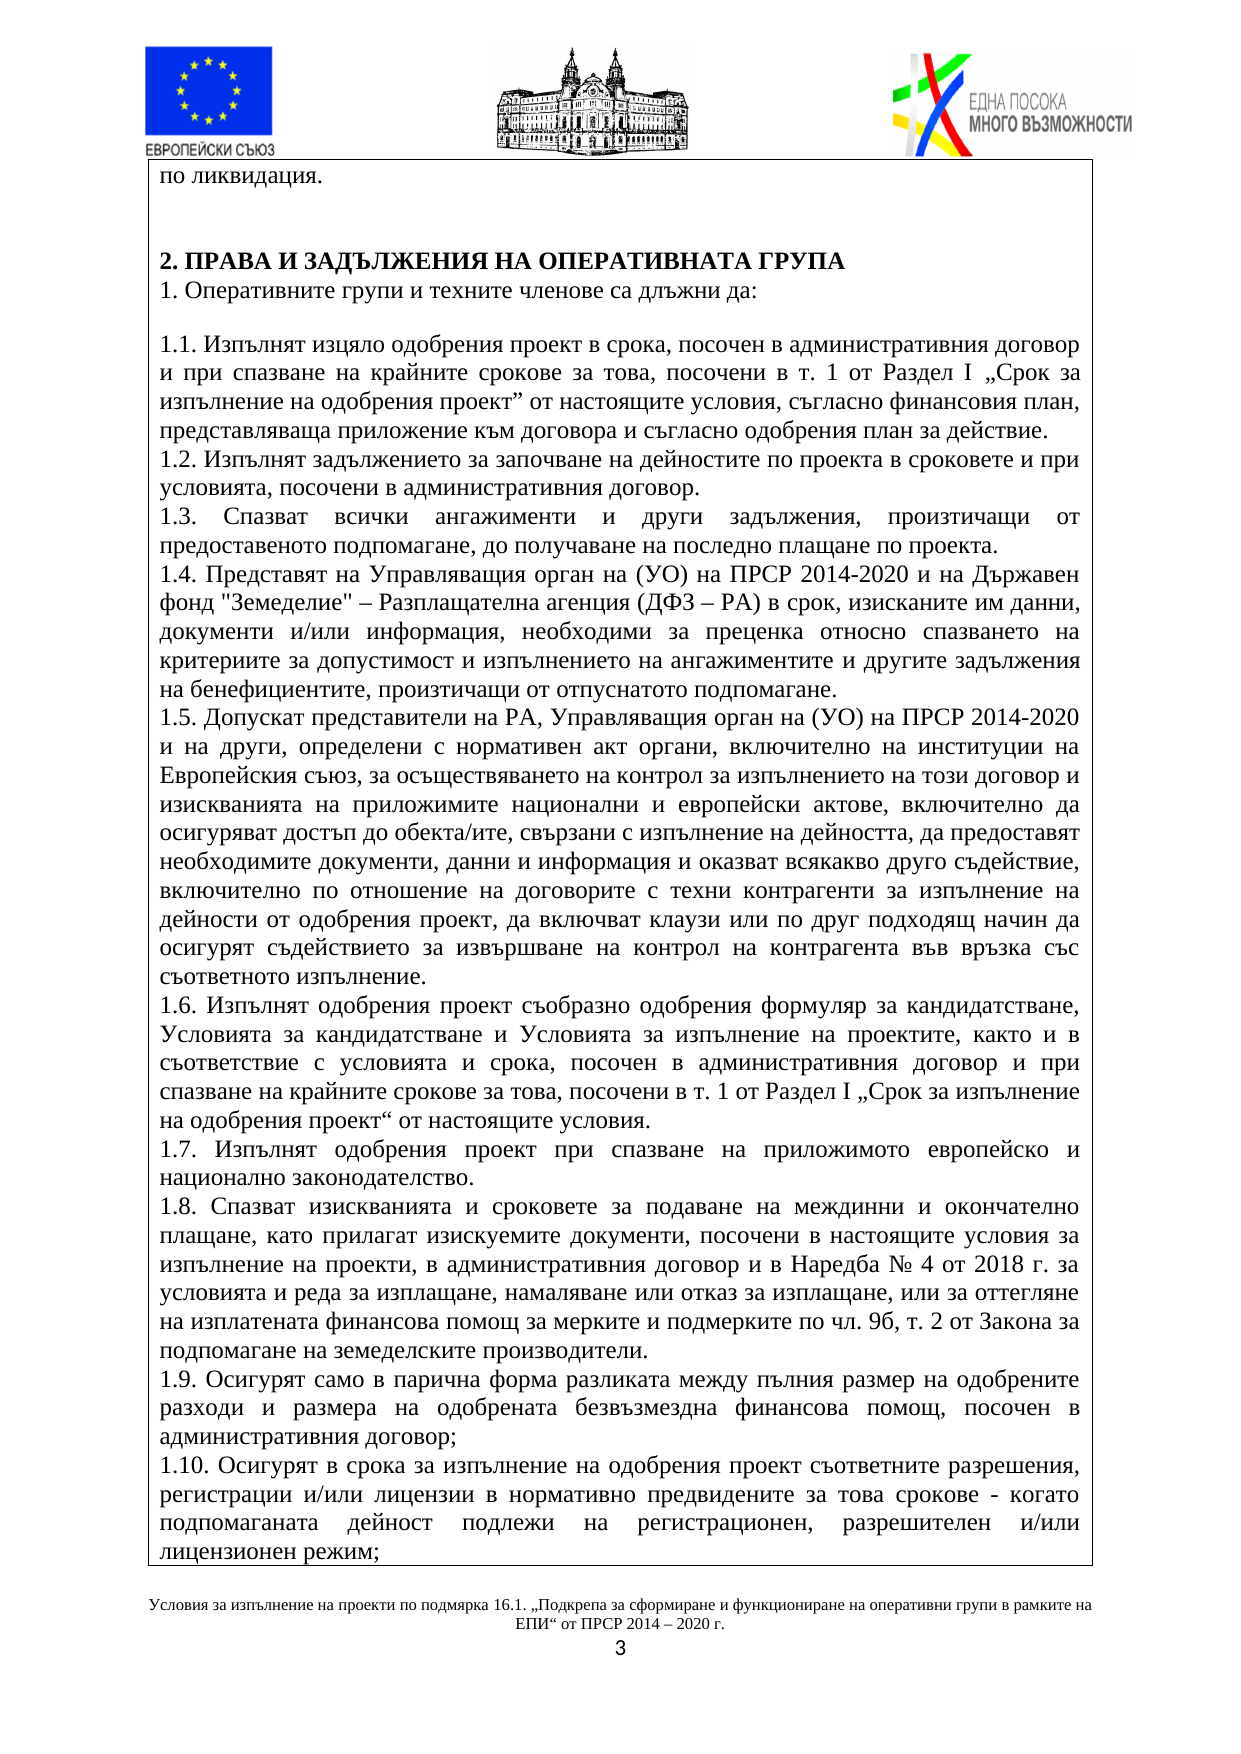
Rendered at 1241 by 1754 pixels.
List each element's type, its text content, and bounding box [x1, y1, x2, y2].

picture [492, 44, 696, 159]
picture [145, 45, 275, 159]
picture [886, 49, 1135, 159]
